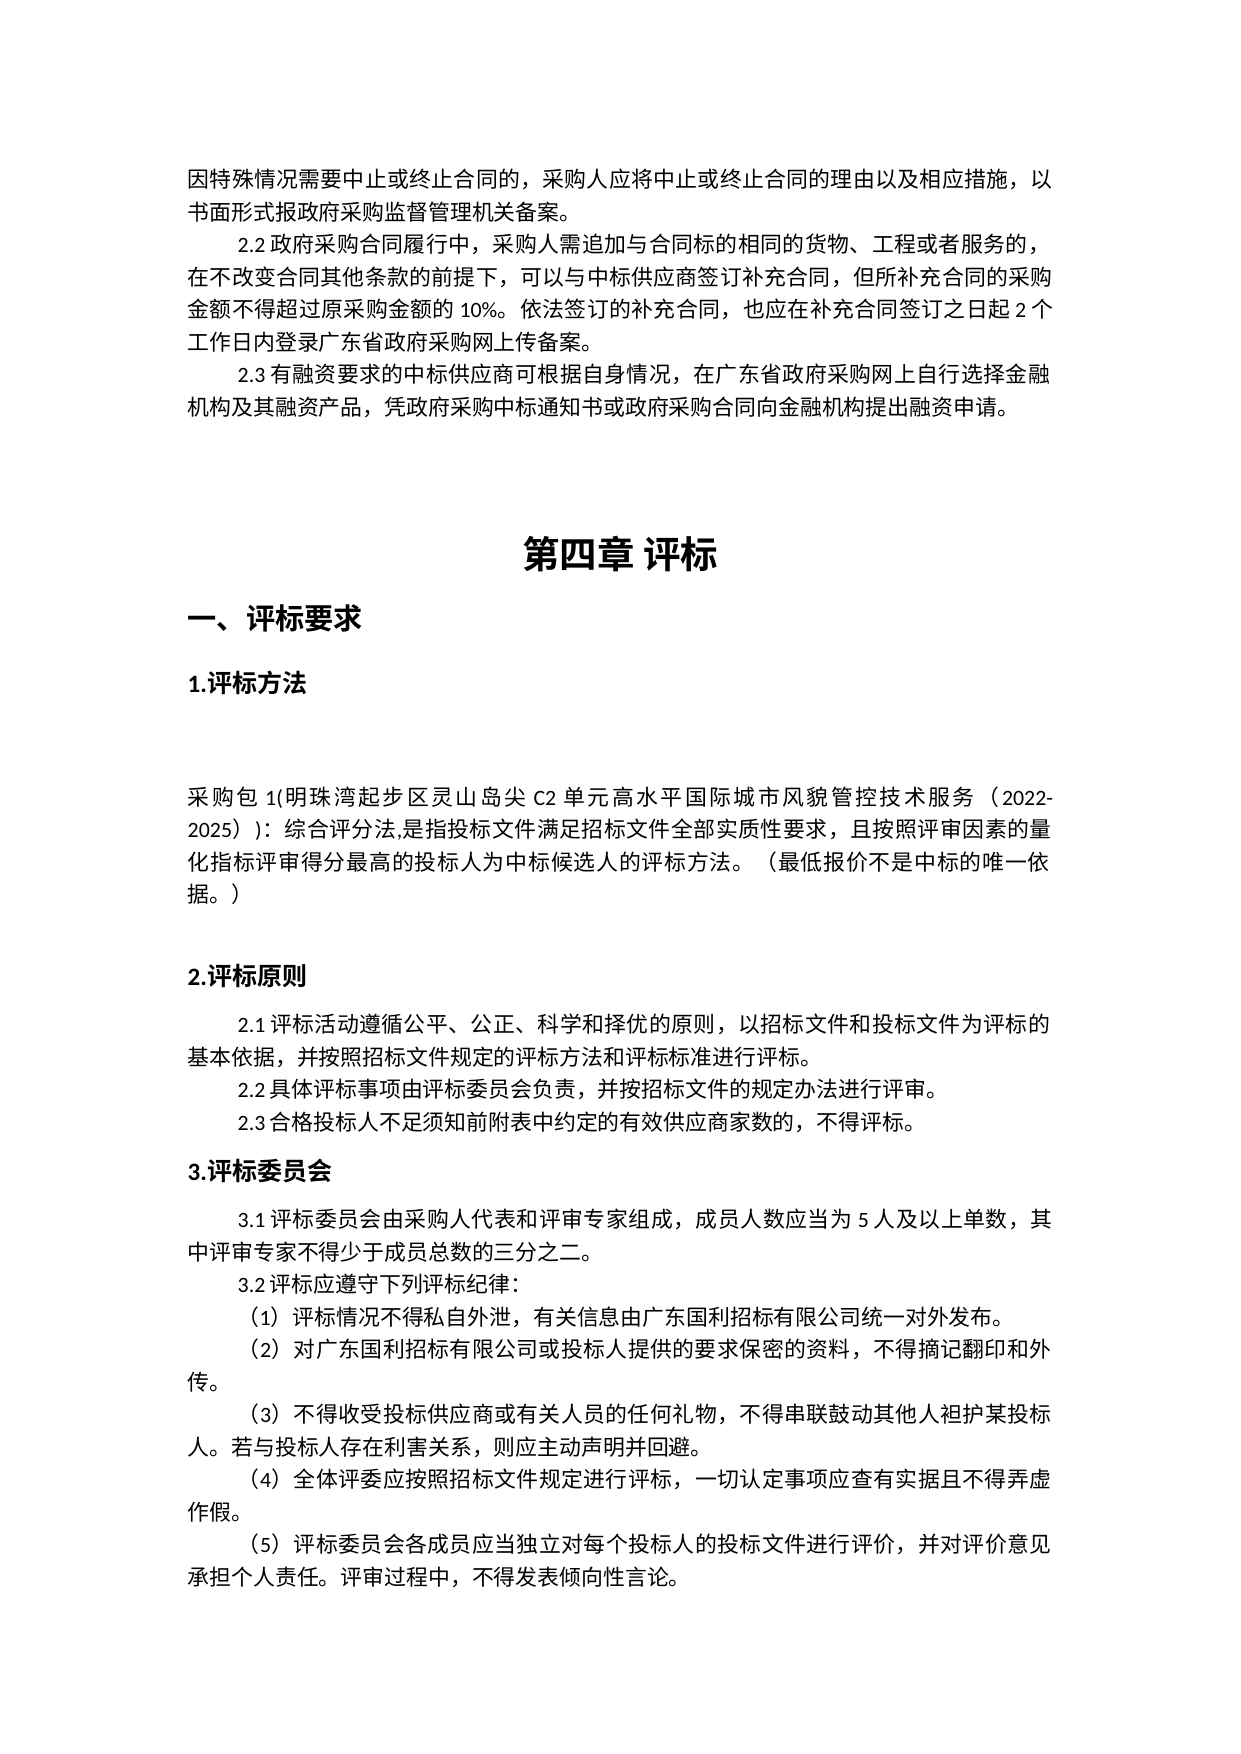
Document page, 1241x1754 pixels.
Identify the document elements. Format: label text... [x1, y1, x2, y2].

text 第四章 评标 [187, 519, 1053, 584]
text 2.评标原则 [187, 942, 1053, 1007]
text 3.1评标委员会由采购人代表和评审专家组成，成员人数应当为5人及以上单数，其中评审专家不得少于成员总数的三分之二。 [187, 1202, 1053, 1267]
text 1.评标方法 [187, 649, 1053, 714]
text 2.3有融资要求的中标供应商可根据自身情况，在广东省政府采购网上自行选择金融机构及其融资产品，凭政府采购中标通知书或政府采购合同向金融机构提出融资申请。 [187, 357, 1053, 422]
text 3.评标委员会 [187, 1137, 1053, 1202]
text （5）评标委员会各成员应当独立对每个投标人的投标文件进行评价，并对评价意见承担个人责任。评审过程中，不得发表倾向性言论。 [187, 1527, 1053, 1592]
text （3）不得收受投标供应商或有关人员的任何礼物，不得串联鼓动其他人袒护某投标人。若与投标人存在利害关系，则应主动声明并回避。 [187, 1397, 1053, 1462]
text （1）评标情况不得私自外泄，有关信息由广东国利招标有限公司统一对外发布。 [187, 1299, 1053, 1332]
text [187, 162, 1053, 227]
text 2.2具体评标事项由评标委员会负责，并按招标文件的规定办法进行评审。 [187, 1072, 1053, 1104]
text 3.2评标应遵守下列评标纪律： [187, 1267, 1053, 1299]
text 一、评标要求 [187, 584, 1053, 649]
text （2）对广东国利招标有限公司或投标人提供的要求保密的资料，不得摘记翻印和外传。 [187, 1332, 1053, 1397]
text 2.1评标活动遵循公平、公正、科学和择优的原则，以招标文件和投标文件为评标的基本依据，并按照招标文件规定的评标方法和评标标准进行评标。 [187, 1007, 1053, 1072]
text 2.3合格投标人不足须知前附表中约定的有效供应商家数的，不得评标。 [187, 1104, 1053, 1137]
text 2.2政府采购合同履行中，采购人需追加与合同标的相同的货物、工程或者服务的，在不改变合同其他条款的前提下，可以与中标供应商签订补充合同，但所补充合同的采购金额不得超过原采购金额的10%。依法签订的补充合同，也应在补充合同签订之日起2个工作日内登录广东省政府采购网上传备案。 [187, 227, 1053, 357]
text 采购包1(明珠湾起步区灵山岛尖C2单元高水平国际城市风貌管控技术服务（2022-2025）)：综合评分法,是指投标文件满足招标文件全部实质性要求，且按照评审因素的量化指标评审得分最高的投标人为中标候选人的评标方法。（最低报价不是中标的唯一依据。） [187, 779, 1053, 909]
text （4）全体评委应按照招标文件规定进行评标，一切认定事项应查有实据且不得弄虚作假。 [187, 1462, 1053, 1527]
